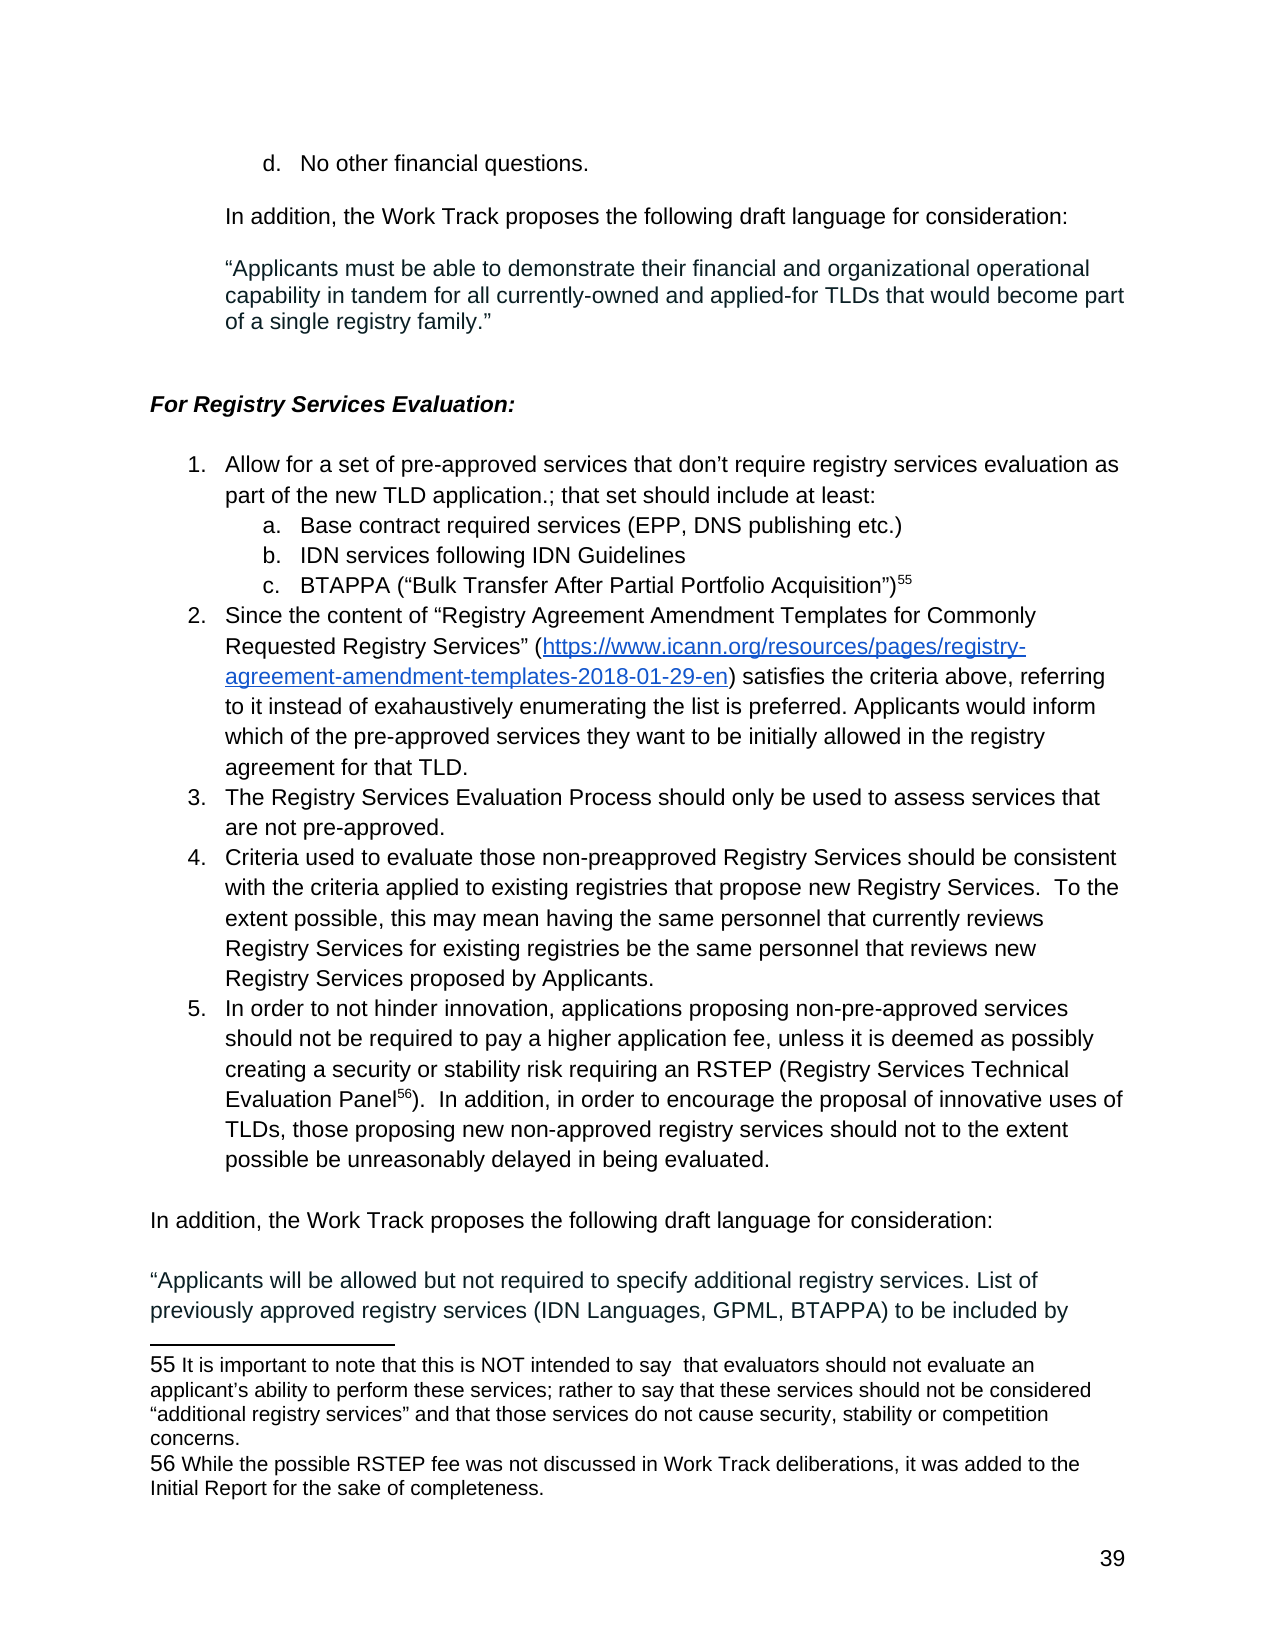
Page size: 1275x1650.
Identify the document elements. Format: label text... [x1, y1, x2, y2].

text In addition, the Work Track proposes the following draft language for consideration: [225, 203, 1125, 229]
text For Registry Services Evaluation: [150, 391, 1125, 417]
list Since the content of “Registry Agreement Amendment Templates for Commonly Requested Registry Services” (https://www.icann.org/resources/pages/registry-agreement-amendment-templates-2018-01-29-en) satisfies the criteria above, referring to it instead of exahaustively enumerating the list is preferred. Applicants would inform which of the pre-approved services they want to be initially allowed in the registry agreement for that TLD. [187, 602, 1125, 780]
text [150, 1267, 1125, 1324]
list No other financial questions. [262, 150, 1125, 176]
list IDN services following IDN Guidelines [262, 542, 1125, 568]
list BTAPPA (“Bulk Transfer After Partial Portfolio Acquisition”) [262, 572, 1125, 599]
list The Registry Services Evaluation Process should only be used to assess services that are not pre-approved. [187, 784, 1125, 840]
text “Applicants must be able to demonstrate their financial and organizational operational capability in tandem for all currently-owned and applied-for TLDs that would become part of a single registry family.” [225, 255, 1125, 334]
text In addition, the Work Track proposes the following draft language for consideration: [150, 1207, 1125, 1233]
list In order to not hinder innovation, applications proposing non-pre-approved services should not be required to pay a higher application fee, unless it is deemed as possibly creating a security or stability risk requiring an RSTEP (Registry Services Technical Evaluation Panel). In addition, in order to encourage the proposal of innovative uses of TLDs, those proposing new non-approved registry services should not to the extent possible be unreasonably delayed in being evaluated. [187, 995, 1125, 1173]
list Base contract required services (EPP, DNS publishing etc.) [262, 512, 1125, 538]
list Criteria used to evaluate those non-preapproved Registry Services should be consistent with the criteria applied to existing registries that propose new Registry Services. To the extent possible, this may mean having the same personnel that currently reviews Registry Services for existing registries be the same personnel that reviews new Registry Services proposed by Applicants. [187, 844, 1125, 991]
list Allow for a set of pre-approved services that don’t require registry services evaluation as part of the new TLD application.; that set should include at least: [187, 451, 1125, 508]
